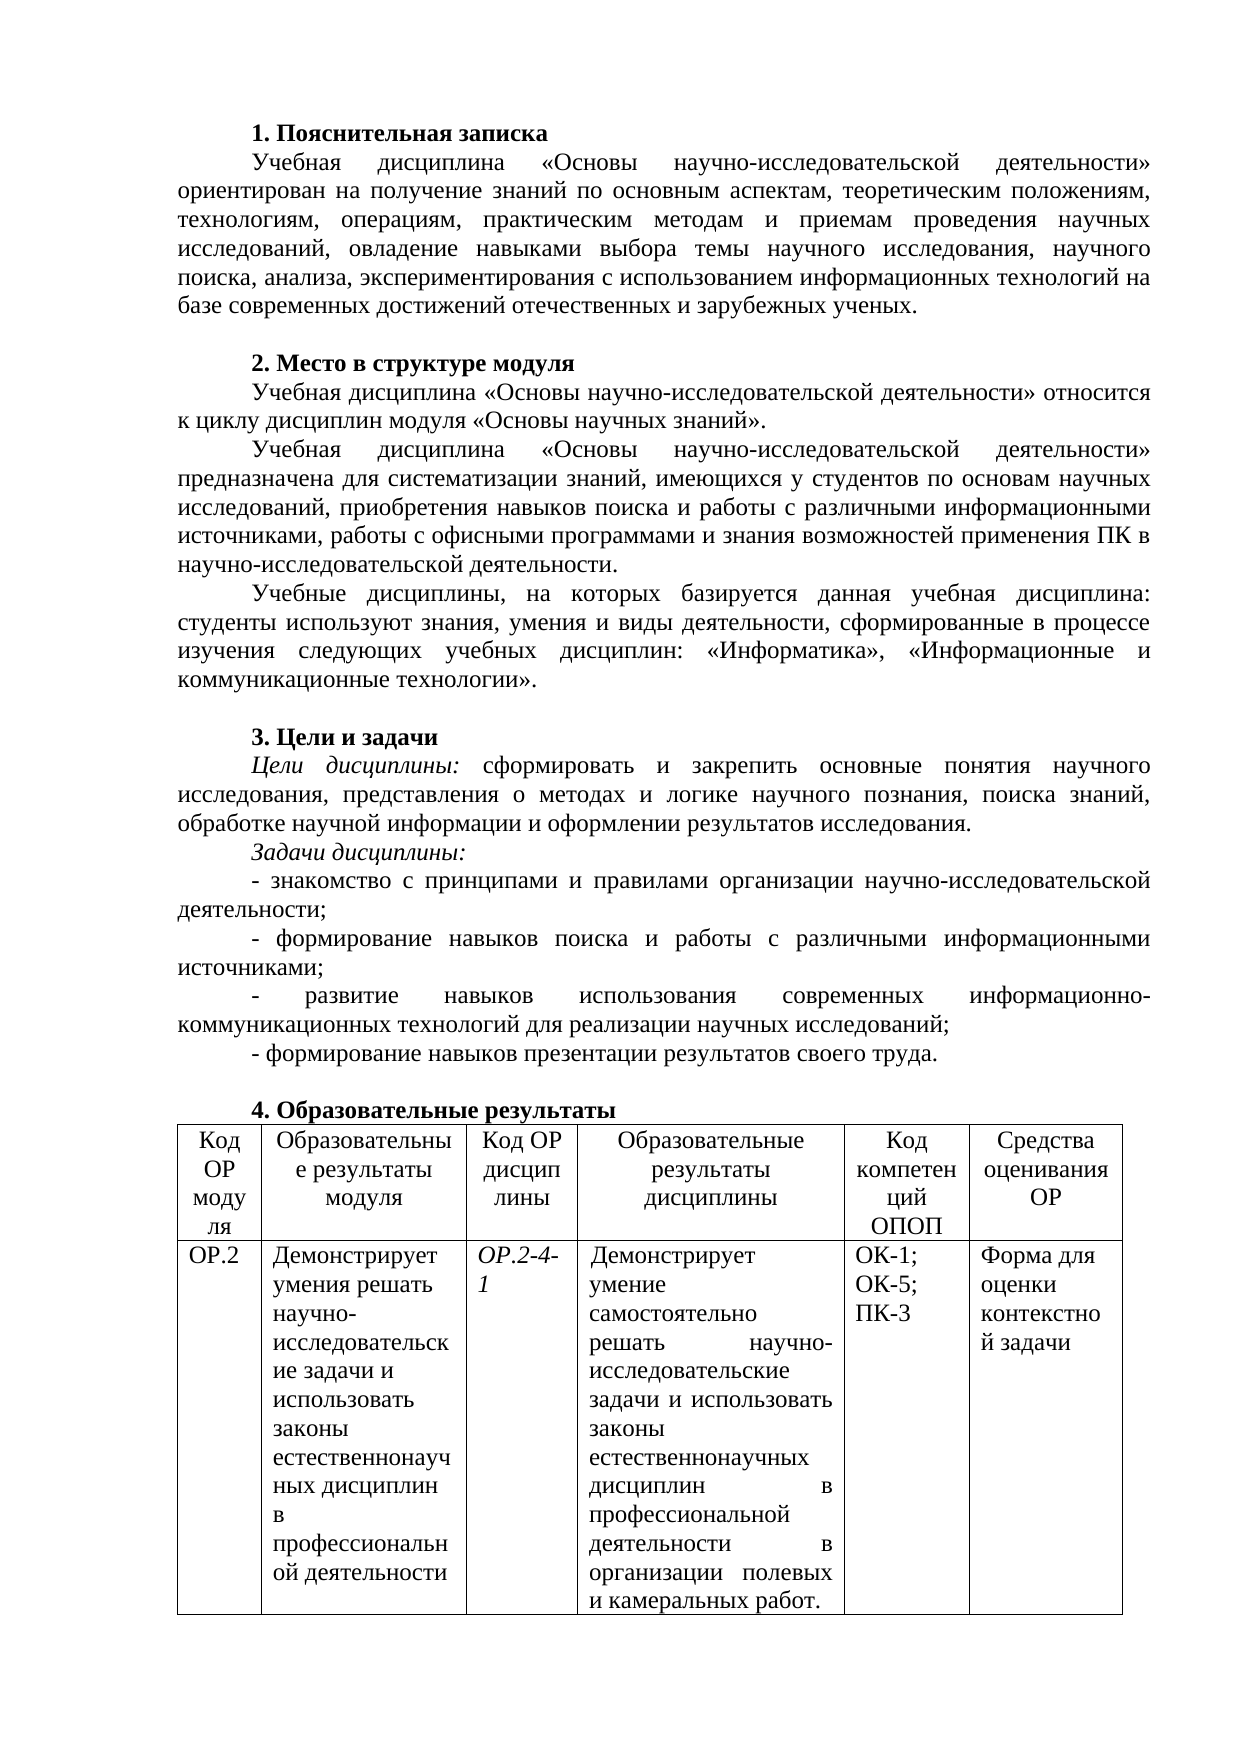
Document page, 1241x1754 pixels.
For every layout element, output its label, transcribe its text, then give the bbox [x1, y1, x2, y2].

text Учебная дисциплина «Основы научно-исследовательской деятельности» предназначена для систематизации знаний, имеющихся у студентов по основам научных исследований, приобретения навыков поиска и работы с различными информационными источниками, работы с офисными программами и знания возможностей применения ПК в научно-исследовательской деятельности. [177, 434, 1152, 578]
text - формирование навыков презентации результатов своего труда. [177, 1038, 1152, 1067]
text - развитие навыков использования современных информационно-коммуникационных технологий для реализации научных исследований; [177, 981, 1152, 1038]
text Учебные дисциплины, на которых базируется данная учебная дисциплина: студенты используют знания, умения и виды деятельности, сформированные в процессе изучения следующих учебных дисциплин: «Информатика», «Информационные и коммуникационные технологии». [177, 578, 1152, 693]
table_cell ОК-1; ОК-5; ПК-3 [845, 1241, 969, 1614]
text - знакомство с принципами и правилами организации научно-исследовательской деятельности; [177, 866, 1152, 923]
text Цели дисциплины: сформировать и закрепить основные понятия научного исследования, представления о методах и логике научного познания, поиска знаний, обработке научной информации и оформлении результатов исследования. [177, 751, 1152, 837]
table_header Образовательные результаты дисциплины [578, 1125, 844, 1240]
text 4. Образовательные результаты [177, 1096, 1152, 1124]
table_cell Демонстрирует умения решать научно-исследовательские задачи и использовать законы естественнонаучных дисциплин в профессиональной деятельности [262, 1241, 466, 1614]
text Учебная дисциплина «Основы научно-исследовательской деятельности» относится к циклу дисциплин модуля «Основы научных знаний». [177, 377, 1152, 434]
text 2. Место в структуре модуля [177, 348, 1152, 377]
table_header Средства оценивания ОР [970, 1125, 1122, 1240]
text 1. Пояснительная записка [177, 118, 1152, 147]
table_header Код компетенций ОПОП [845, 1125, 969, 1240]
table_cell ОР.2 [178, 1241, 261, 1614]
table_header Код ОР модуля [178, 1125, 261, 1240]
table_header Образовательные результаты модуля [262, 1125, 466, 1240]
text Задачи дисциплины: [177, 837, 1152, 866]
table_cell Форма для оценки контекстной задачи [970, 1241, 1122, 1614]
table_cell Демонстрирует умение самостоятельно решать научно-исследовательские задачи и использовать законы естественнонаучных дисциплин в профессиональной деятельности в организации полевых и камеральных работ. [578, 1241, 844, 1614]
table_cell ОР.2-4-1 [467, 1241, 577, 1614]
text Учебная дисциплина «Основы научно-исследовательской деятельности» ориентирован на получение знаний по основным аспектам, теоретическим положениям, технологиям, операциям, практическим методам и приемам проведения научных исследований, овладение навыками выбора темы научного исследования, научного поиска, анализа, экспериментирования с использованием информационных технологий на базе современных достижений отечественных и зарубежных ученых. [177, 147, 1152, 319]
table_header Код ОР дисциплины [467, 1125, 577, 1240]
text - формирование навыков поиска и работы с различными информационными источниками; [177, 923, 1152, 981]
text 3. Цели и задачи [177, 722, 1152, 751]
